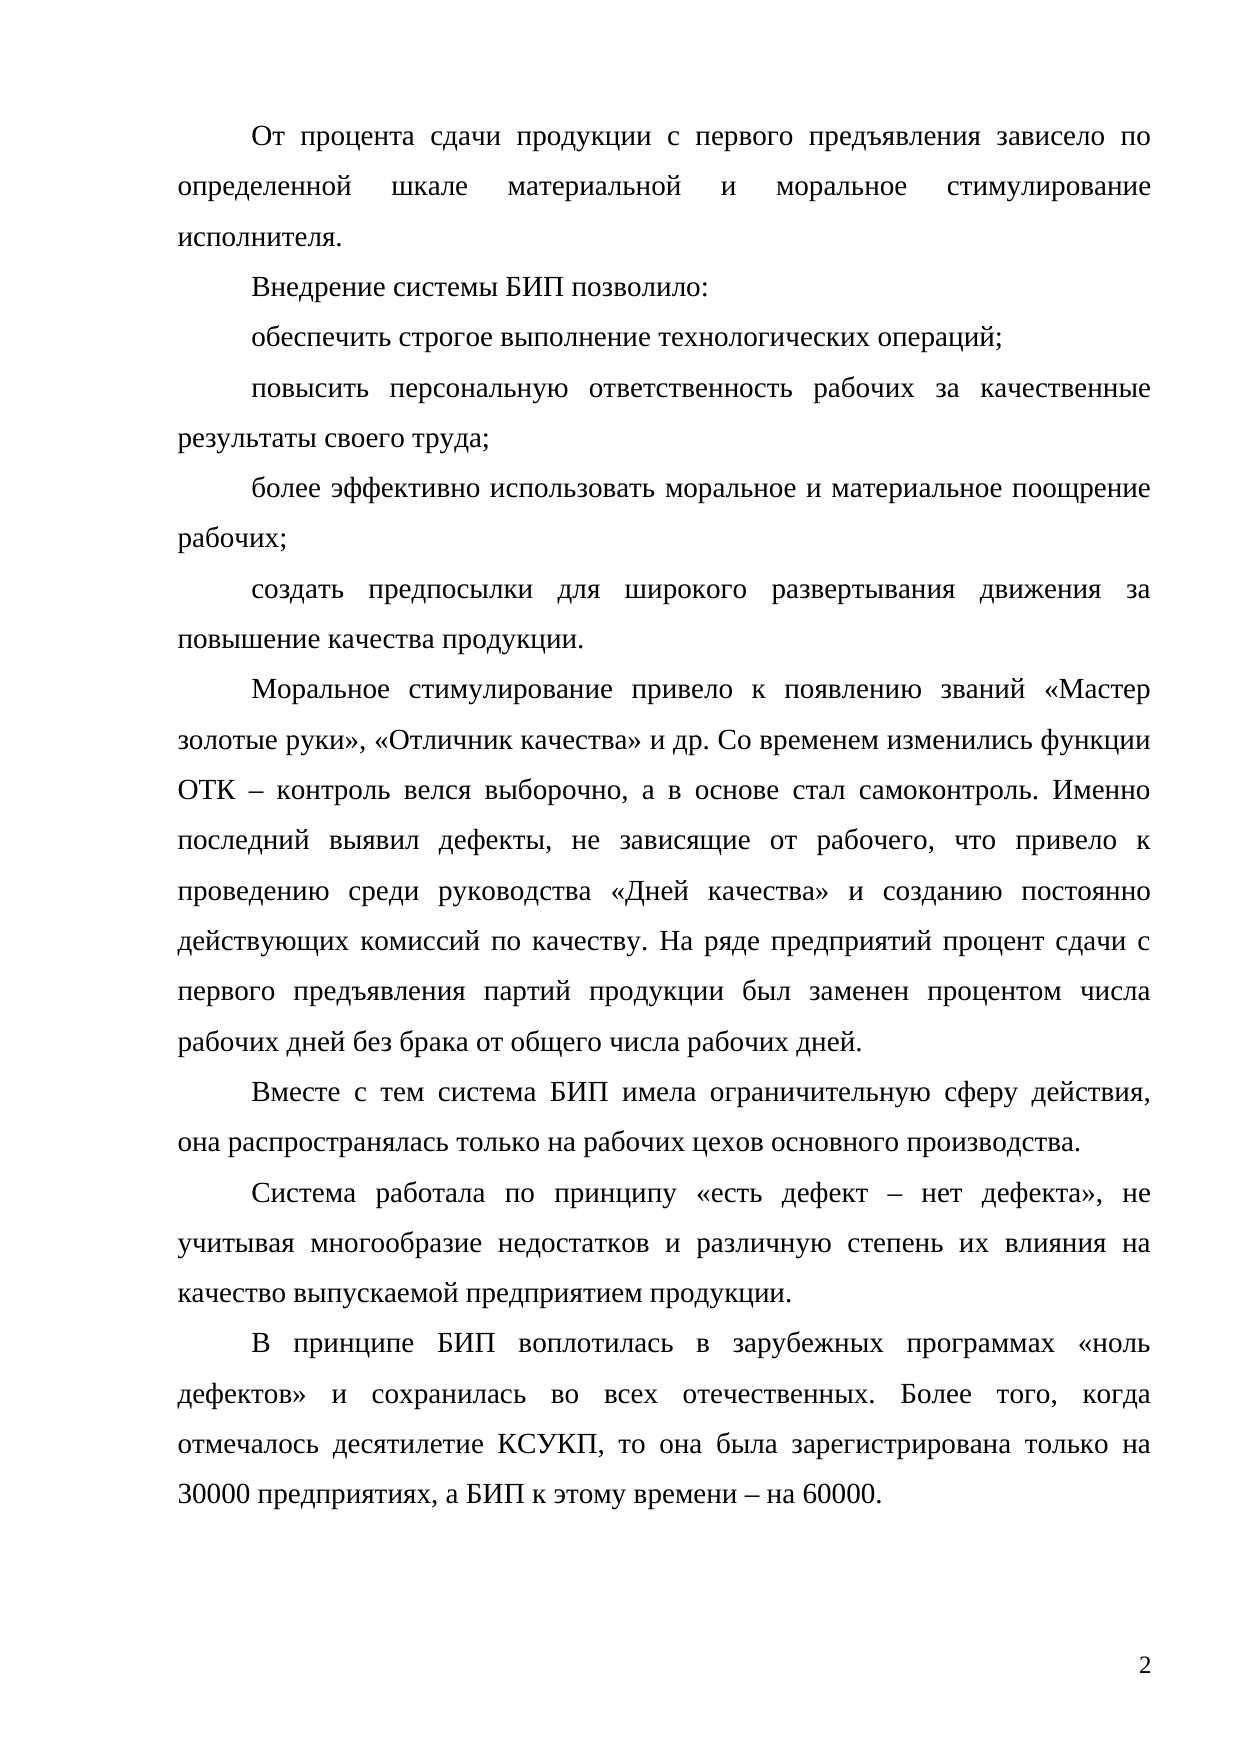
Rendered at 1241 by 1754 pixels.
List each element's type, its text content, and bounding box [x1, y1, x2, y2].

text обеспечить строгое выполнение технологических операций; [177, 319, 1152, 353]
text Внедрение системы БИП позволило: [177, 269, 1152, 303]
text В принципе БИП воплотилась в зарубежных программах «ноль дефектов» и сохранилась во всех отечественных. Более того, когда отмечалось десятилетие КСУКП, то она была зарегистрирована только на 30000 предприятиях, а БИП к этому времени – на 60000. [177, 1326, 1152, 1510]
text От процента сдачи продукции с первого предъявления зависело по определенной шкале материальной и моральное стимулирование исполнителя. [177, 118, 1152, 252]
text Система работала по принципу «есть дефект – нет дефекта», не учитывая многообразие недостатков и различную степень их влияния на качество выпускаемой предприятием продукции. [177, 1175, 1152, 1309]
text Моральное стимулирование привело к появлению званий «Мастер золотые руки», «Отличник качества» и др. Со временем изменились функции ОТК – контроль велся выборочно, а в основе стал самоконтроль. Именно последний выявил дефекты, не зависящие от рабочего, что привело к проведению среди руководства «Дней качества» и созданию постоянно действующих комиссий по качеству. На ряде предприятий процент сдачи с первого предъявления партий продукции был заменен процентом числа рабочих дней без брака от общего числа рабочих дней. [177, 672, 1152, 1057]
text Вместе с тем система БИП имела ограничительную сферу действия, она распространялась только на рабочих цехов основного производства. [177, 1074, 1152, 1158]
text более эффективно использовать моральное и материальное поощрение рабочих; [177, 470, 1152, 554]
text создать предпосылки для широкого развертывания движения за повышение качества продукции. [177, 571, 1152, 655]
text повысить персональную ответственность рабочих за качественные результаты своего труда; [177, 370, 1152, 453]
